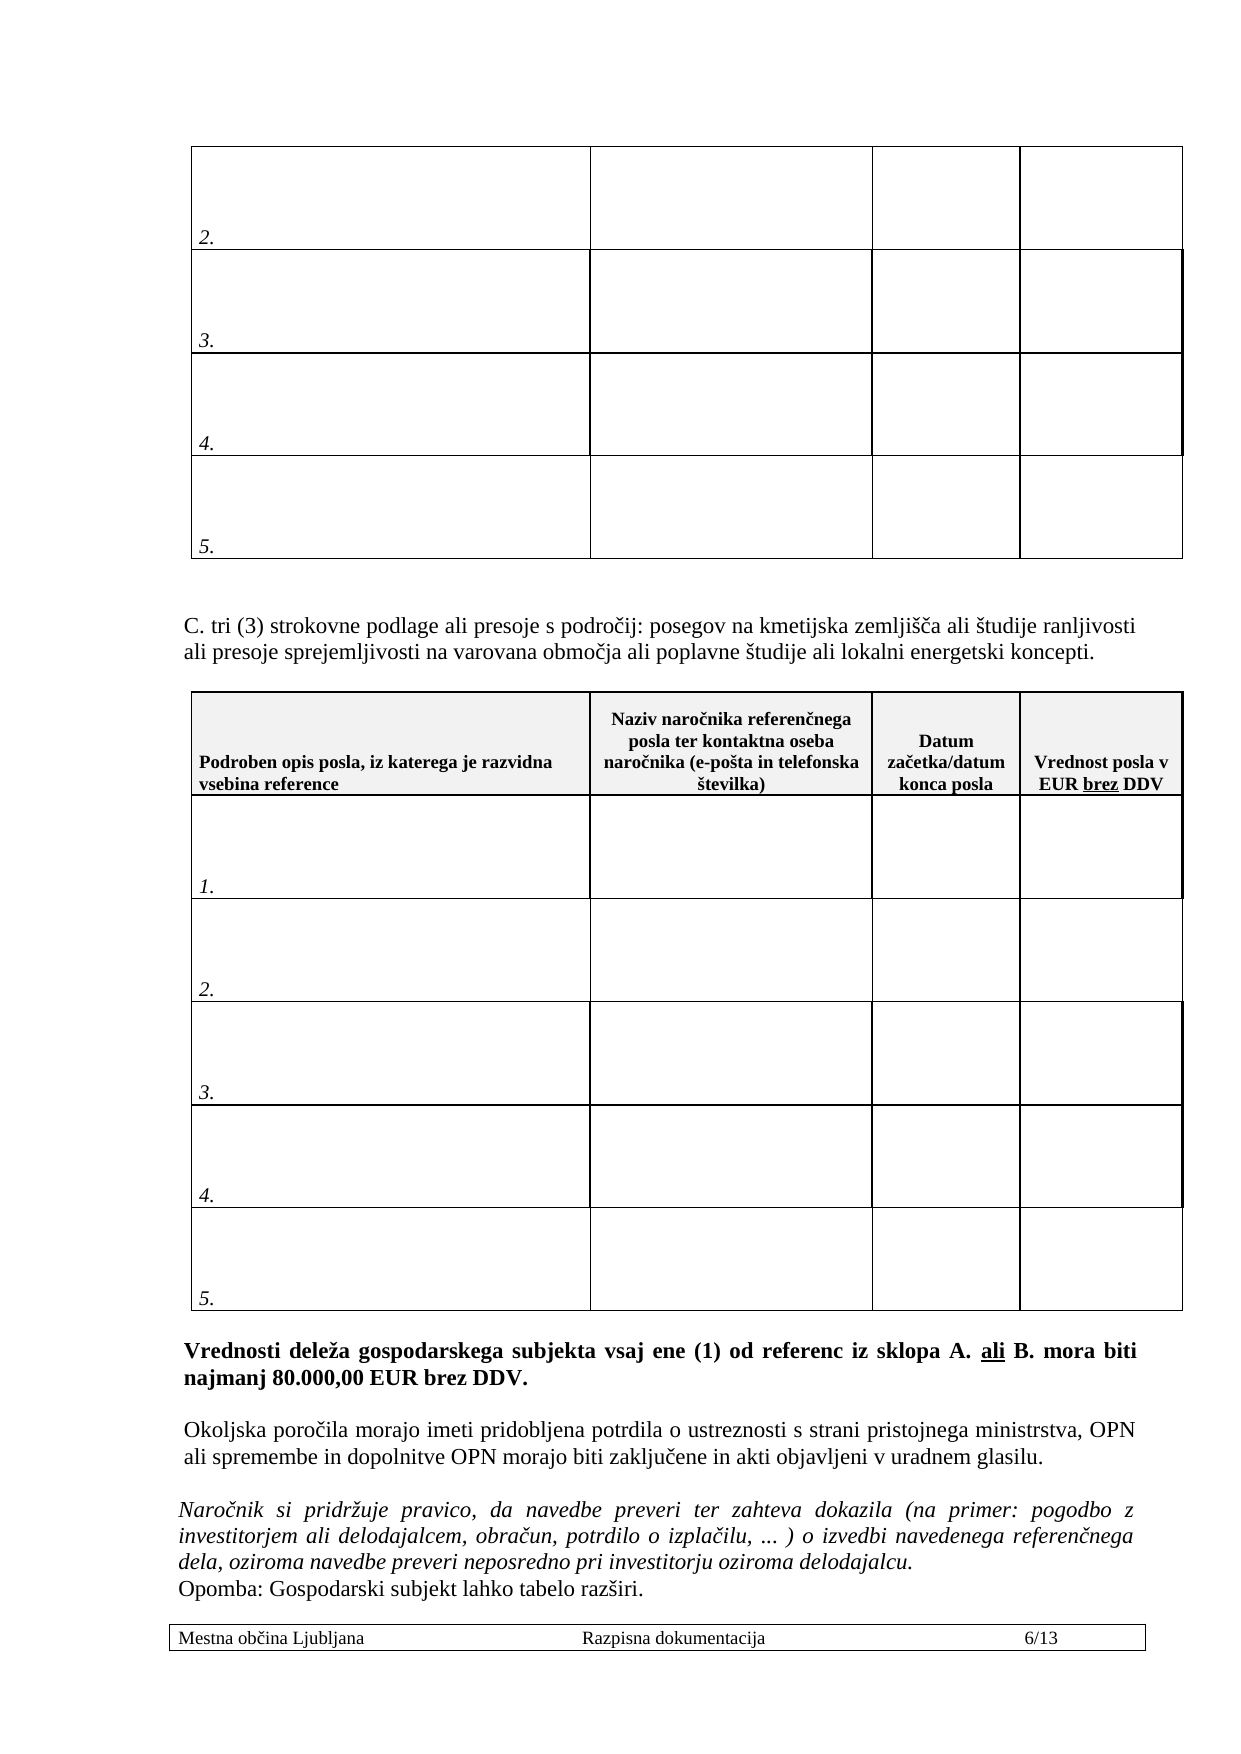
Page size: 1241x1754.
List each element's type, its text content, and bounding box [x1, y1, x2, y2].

table_cell [873, 1106, 1019, 1207]
table_header Podroben opis posla, iz katerega je razvidna vsebina reference [192, 693, 589, 794]
text Opomba: Gospodarski subjekt lahko tabelo razširi. [178, 1575, 1137, 1601]
table_cell [873, 1002, 1019, 1104]
table_header Naziv naročnika referenčnega posla ter kontaktna oseba naročnika (e-pošta in telefonska številka) [591, 693, 871, 794]
table_cell [591, 1002, 871, 1104]
table_cell [591, 899, 872, 1001]
table_cell 3. [192, 250, 589, 352]
table_cell [591, 1208, 872, 1310]
table_cell [1021, 147, 1182, 249]
table_cell [873, 1208, 1019, 1310]
table_cell [1021, 250, 1181, 352]
table_cell [873, 250, 1019, 352]
table_cell 5. [192, 1208, 590, 1310]
table_cell [873, 354, 1019, 455]
table_cell [1021, 1106, 1181, 1207]
text Naročnik si pridržuje pravico, da navedbe preveri ter zahteva dokazila (na primer: pogodbo z investitorjem ali delodajalcem, obračun, potrdilo o izplačilu, ... ) o izvedbi navedenega referenčnega dela, oziroma navedbe preveri neposredno pri investitorju oziroma delodajalcu. [178, 1496, 1137, 1575]
table_cell [591, 1106, 871, 1207]
table_cell [591, 147, 872, 249]
table_cell [1021, 899, 1182, 1001]
table_cell [591, 456, 872, 558]
table_cell [873, 796, 1019, 898]
table_cell 4. [192, 1106, 589, 1207]
table_cell 4. [192, 354, 589, 455]
table_cell [1021, 1002, 1181, 1104]
table_cell [1021, 354, 1181, 455]
table_cell 2. [192, 899, 590, 1001]
table_header Datum začetka/datum konca posla [873, 693, 1019, 794]
table_cell [1021, 456, 1182, 558]
table_cell [873, 147, 1019, 249]
table_cell 2. [192, 147, 590, 249]
table_cell [1021, 796, 1181, 898]
text Okoljska poročila morajo imeti pridobljena potrdila o ustreznosti s strani pristojnega ministrstva, OPN ali spremembe in dopolnitve OPN morajo biti zaključene in akti objavljeni v uradnem glasilu. [184, 1417, 1137, 1469]
table_cell [591, 354, 871, 455]
table_cell 5. [192, 456, 590, 558]
table_header Vrednost posla v EUR brez DDV [1021, 693, 1181, 794]
table_cell [591, 796, 871, 898]
text Vrednosti deleža gospodarskega subjekta vsaj ene (1) od referenc iz sklopa A. ali B. mora biti najmanj 80.000,00 EUR brez DDV. [184, 1337, 1137, 1390]
table_cell [873, 899, 1019, 1001]
list C. tri (3) strokovne podlage ali presoje s področij: posegov na kmetijska zemljišča ali študije ranljivosti ali presoje sprejemljivosti na varovana območja ali poplavne študije ali lokalni energetski koncepti. [184, 612, 1137, 665]
table_cell [591, 250, 871, 352]
table_cell 3. [192, 1002, 589, 1104]
table_cell [873, 456, 1019, 558]
table_cell [1021, 1208, 1182, 1310]
table_cell 1. [192, 796, 589, 898]
